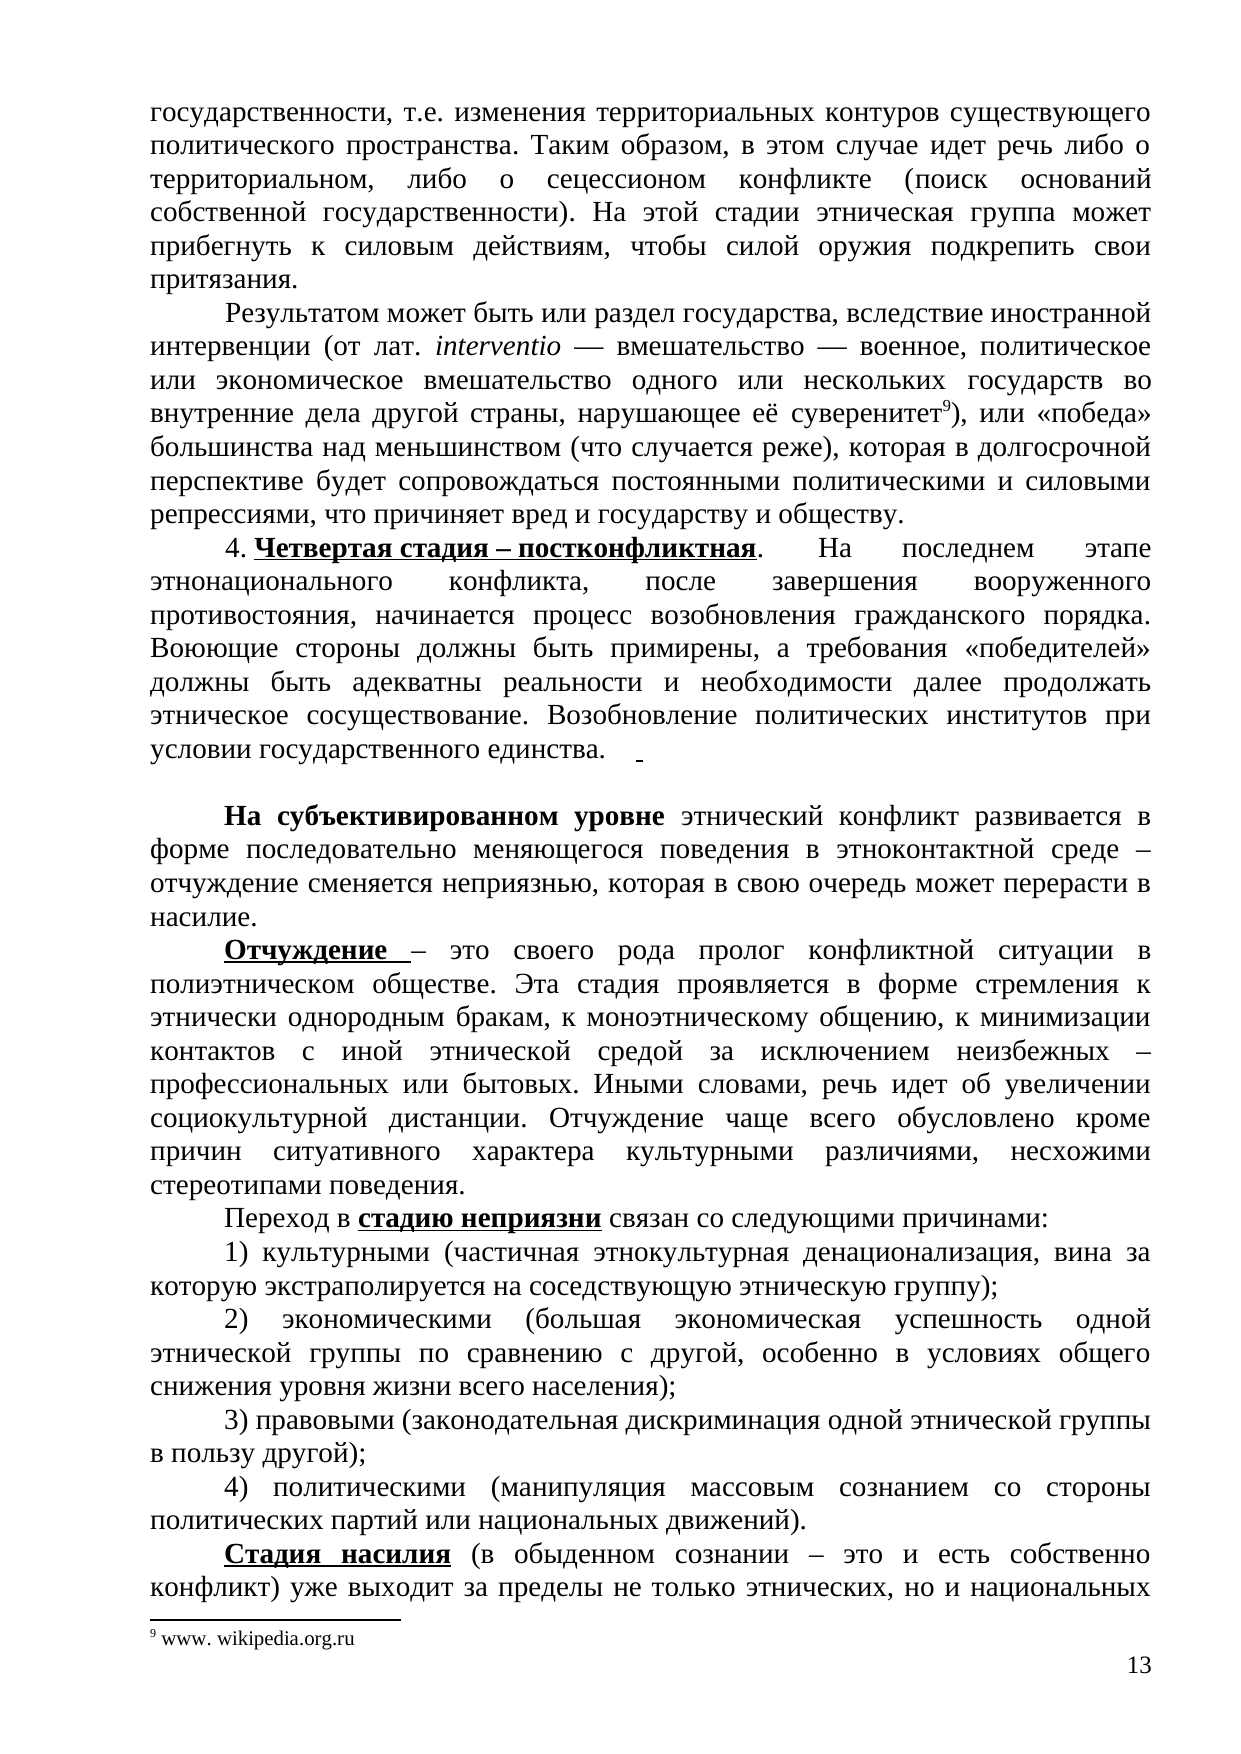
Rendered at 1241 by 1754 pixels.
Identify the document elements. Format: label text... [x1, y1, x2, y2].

text На субъективированном уровне этнический конфликт развивается в форме последовательно меняющегося поведения в этноконтактной среде – отчуждение сменяется неприязнью, которая в свою очередь может перерасти в насилие. [150, 798, 1152, 932]
text 4) политическими (манипуляция массовым сознанием со стороны политических партий или национальных движений). [150, 1469, 1152, 1536]
text 2) экономическими (большая экономическая успешность одной этнической группы по сравнению с другой, особенно в условиях общего снижения уровня жизни всего населения); [150, 1301, 1152, 1402]
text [150, 1536, 1152, 1603]
text 4. Четвертая стадия – постконфликтная. На последнем этапе этнонационального конфликта, после завершения вооруженного противостояния, начинается процесс возобновления гражданского порядка. Воюющие стороны должны быть примирены, а требования «победителей» должны быть адекватны реальности и необходимости далее продолжать этническое сосуществование. Возобновление политических институтов при условии государственного единства. [150, 530, 1152, 764]
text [150, 94, 1152, 295]
text Отчуждение – это своего рода пролог конфликтной ситуации в полиэтническом обществе. Эта стадия проявляется в форме стремления к этнически однородным бракам, к моноэтническому общению, к минимизации контактов с иной этнической средой за исключением неизбежных – профессиональных или бытовых. Иными словами, речь идет об увеличении социокультурной дистанции. Отчуждение чаще всего обусловлено кроме причин ситуативного характера культурными различиями, несхожими стереотипами поведения. [150, 932, 1152, 1201]
text 1) культурными (частичная этнокультурная денационализация, вина за которую экстраполируется на соседствующую этническую группу); [150, 1234, 1152, 1301]
text 3) правовыми (законодательная дискриминация одной этнической группы в пользу другой); [150, 1402, 1152, 1469]
text Переход в стадию неприязни связан со следующими причинами: [150, 1201, 1152, 1234]
text Результатом может быть или раздел государства, вследствие иностранной интервенции (от лат. interventio — вмешательство — военное, политическое или экономическое вмешательство одного или нескольких государств во внутренние дела другой страны, нарушающее её суверенитет), или «победа» большинства над меньшинством (что случается реже), которая в долгосрочной перспективе будет сопровождаться постоянными политическими и силовыми репрессиями, что причиняет вред и государству и обществу. [150, 295, 1152, 530]
